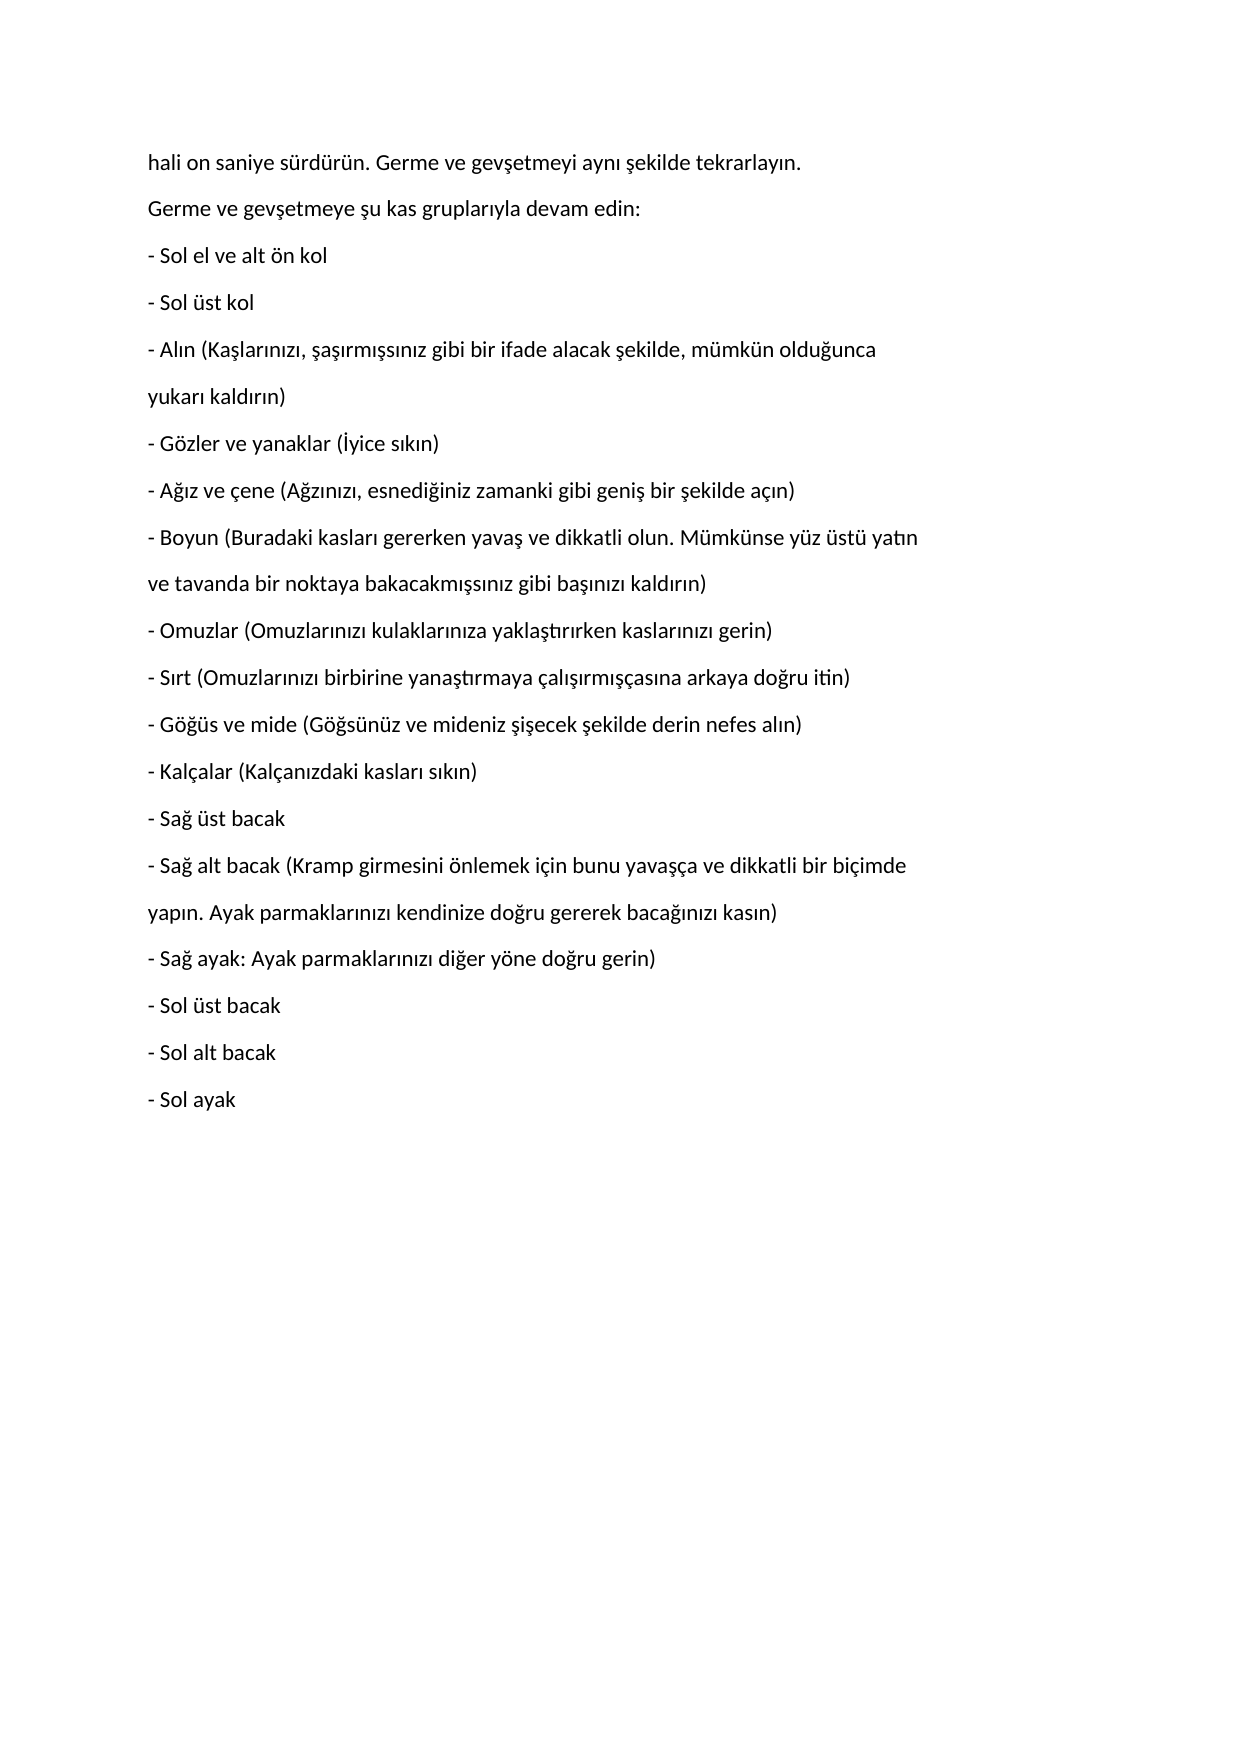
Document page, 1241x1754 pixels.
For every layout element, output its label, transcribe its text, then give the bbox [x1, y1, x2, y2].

text - Sağ ayak: Ayak parmaklarınızı diğer yöne doğru gerin) [148, 944, 1093, 972]
text - Sol üst kol [148, 288, 1093, 316]
text - Sağ alt bacak (Kramp girmesini önlemek için bunu yavaşça ve dikkatli bir biçimde [148, 851, 1093, 879]
text ve tavanda bir noktaya bakacakmışsınız gibi başınızı kaldırın) [148, 569, 1093, 597]
text - Sol el ve alt ön kol [148, 241, 1093, 269]
text - Sağ üst bacak [148, 804, 1093, 832]
text - Boyun (Buradaki kasları gererken yavaş ve dikkatli olun. Mümkünse yüz üstü yatın [148, 523, 1093, 551]
text - Sol alt bacak [148, 1038, 1093, 1066]
text yukarı kaldırın) [148, 382, 1093, 410]
text - Alın (Kaşlarınızı, şaşırmışsınız gibi bir ifade alacak şekilde, mümkün olduğunca [148, 335, 1093, 363]
text - Sol üst bacak [148, 991, 1093, 1019]
text Germe ve gevşetmeye şu kas gruplarıyla devam edin: [148, 194, 1093, 222]
text - Kalçalar (Kalçanızdaki kasları sıkın) [148, 757, 1093, 785]
text - Gözler ve yanaklar (İyice sıkın) [148, 429, 1093, 457]
text - Sol ayak [148, 1085, 1093, 1113]
text - Ağız ve çene (Ağzınızı, esnediğiniz zamanki gibi geniş bir şekilde açın) [148, 476, 1093, 504]
text - Omuzlar (Omuzlarınızı kulaklarınıza yaklaştırırken kaslarınızı gerin) [148, 616, 1093, 644]
text - Sırt (Omuzlarınızı birbirine yanaştırmaya çalışırmışçasına arkaya doğru itin) [148, 663, 1093, 691]
text hali on saniye sürdürün. Germe ve gevşetmeyi aynı şekilde tekrarlayın. [148, 148, 1093, 176]
text yapın. Ayak parmaklarınızı kendinize doğru gererek bacağınızı kasın) [148, 898, 1093, 926]
text - Göğüs ve mide (Göğsünüz ve mideniz şişecek şekilde derin nefes alın) [148, 710, 1093, 738]
